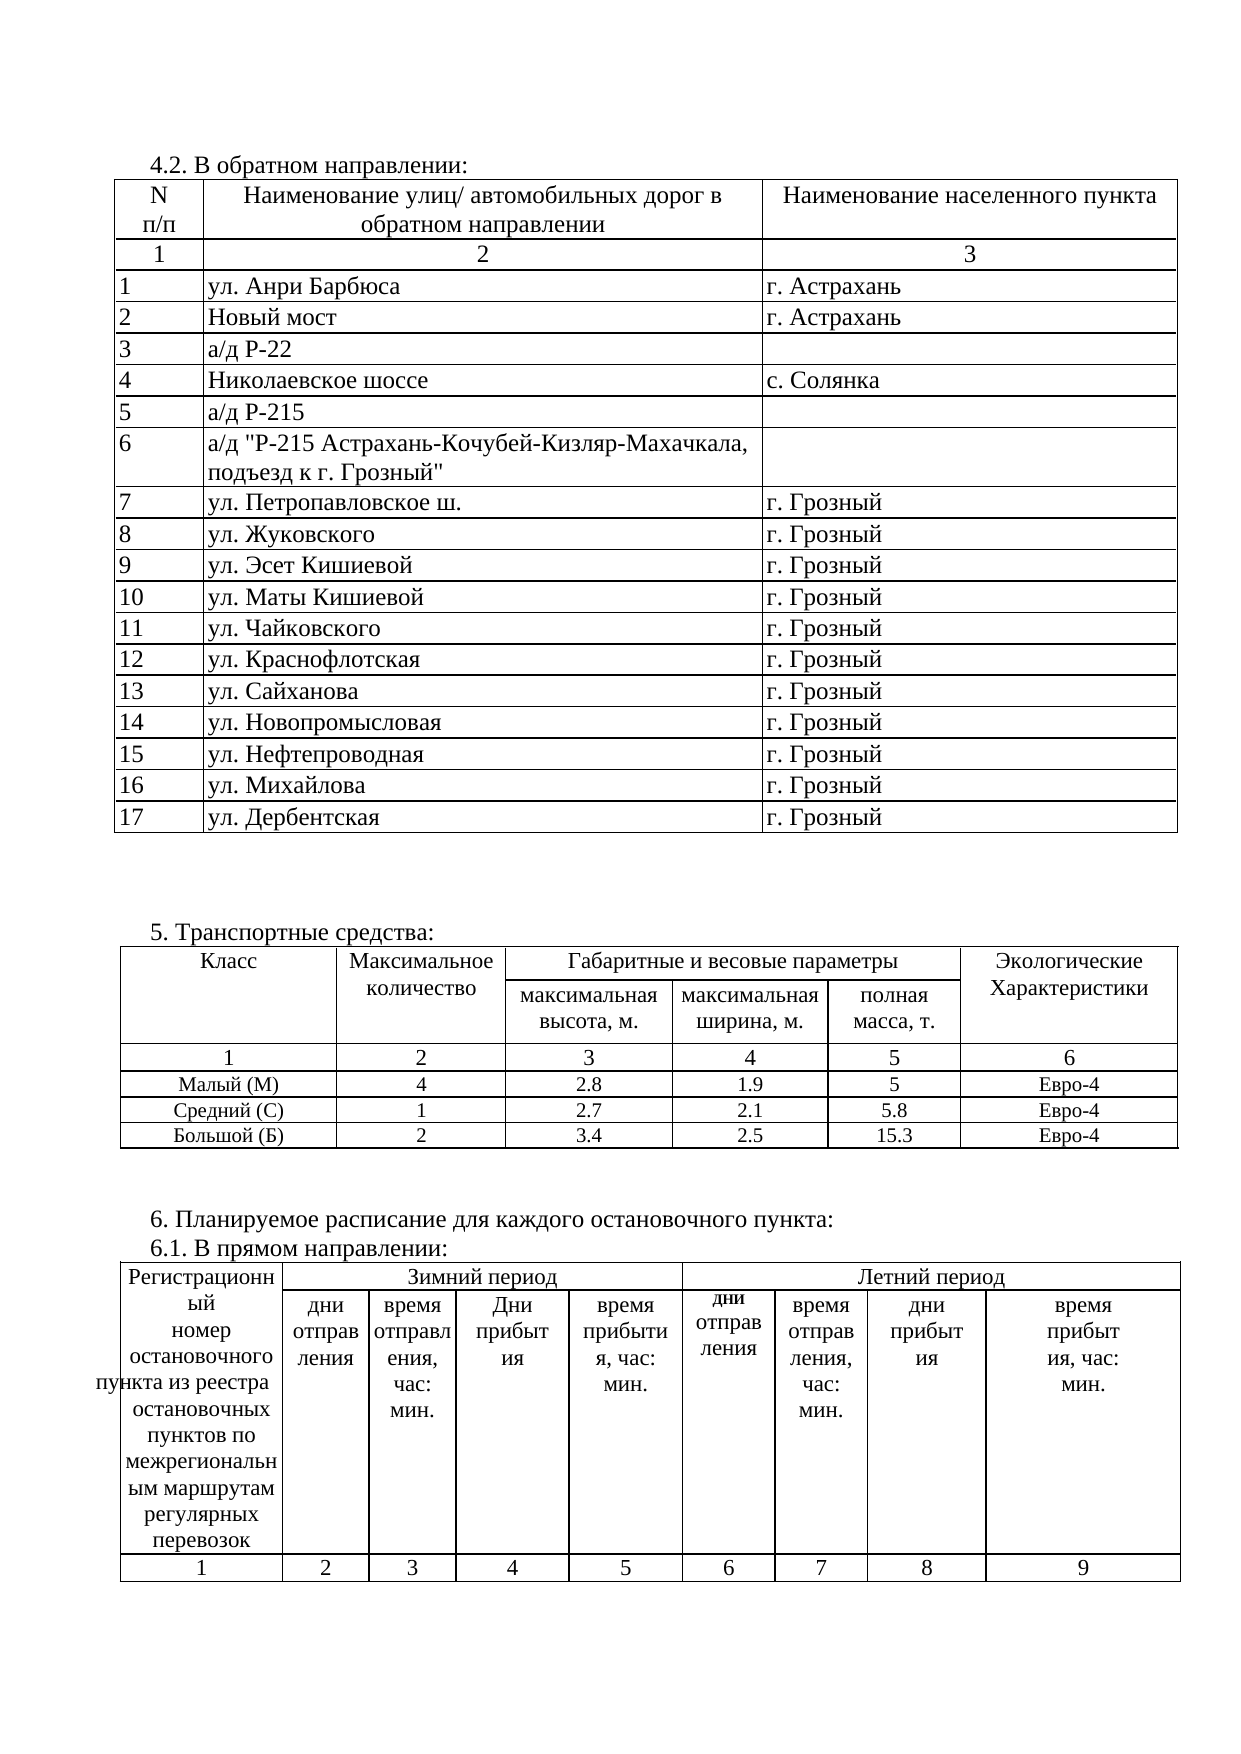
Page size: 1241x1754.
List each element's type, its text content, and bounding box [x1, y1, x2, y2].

table_cell 1.9 [673, 1072, 827, 1096]
table_cell 2 [337, 1123, 505, 1147]
table_cell [763, 332, 1177, 364]
table_cell г. Грозный [763, 800, 1177, 832]
table_cell ул. Михайлова [204, 770, 762, 800]
table_cell 5 [829, 1072, 960, 1096]
table_cell 3 [370, 1555, 455, 1581]
table_header Летний период [683, 1263, 1180, 1289]
table_cell г. Грозный [763, 549, 1177, 580]
table_cell Евро-4 [961, 1123, 1177, 1147]
table_cell 2 [283, 1555, 368, 1581]
table_cell 2 [204, 240, 762, 269]
table_cell г. Грозный [763, 643, 1177, 674]
table_cell 2.1 [673, 1098, 827, 1122]
table_cell 13 [115, 675, 203, 706]
table_cell ДНИ отправ ления [683, 1291, 774, 1553]
table_cell полная масса, т. [829, 981, 960, 1042]
table_cell г. Грозный [763, 580, 1177, 611]
table_cell [763, 427, 1177, 486]
table_cell 16 [115, 770, 203, 800]
table_cell 2.5 [673, 1123, 827, 1147]
table_cell время отправ ления, час: мин. [776, 1291, 867, 1553]
table_cell ул. Дербентская [204, 802, 762, 832]
table_cell Евро-4 [961, 1098, 1177, 1122]
table_cell с. Солянка [763, 364, 1177, 395]
table_cell ул. Краснофлотская [204, 645, 762, 674]
table_cell 1 [115, 239, 203, 269]
table_cell а/д Р-22 [204, 334, 762, 364]
table_cell 3.4 [506, 1123, 672, 1147]
table_cell г. Астрахань [763, 301, 1177, 332]
table_cell Малый (М) [121, 1072, 336, 1096]
table_cell 4 [115, 365, 203, 395]
table_cell ул. Нефтепроводная [204, 739, 762, 769]
table_cell 11 [115, 613, 203, 643]
table_cell 6 [961, 1044, 1177, 1070]
table_cell 3 [763, 238, 1177, 269]
table_cell Большой (Б) [121, 1123, 336, 1147]
table_cell Николаевское шоссе [204, 365, 762, 395]
table_cell 14 [115, 707, 203, 737]
text 6. Планируемое расписание для каждого остановочного пункта: [150, 1204, 1090, 1233]
table_cell 3 [115, 333, 203, 364]
table_cell г. Грозный [763, 611, 1177, 643]
table_cell 9 [987, 1555, 1180, 1581]
table_cell 7 [115, 487, 203, 517]
table_cell 5 [115, 396, 203, 427]
table_cell 12 [115, 644, 203, 674]
table_cell 5 [570, 1555, 682, 1581]
table_header Наименование населенного пункта [763, 180, 1177, 238]
table_cell дни отправ ления [283, 1291, 368, 1553]
table_cell 4 [457, 1555, 568, 1581]
table_header Габаритные и весовые параметры [506, 947, 960, 979]
table_cell 2.7 [506, 1098, 672, 1122]
text 4.2. В обратном направлении: [150, 150, 1090, 179]
table_cell а/д "Р-215 Астрахань-Кочубей-Кизляр-Махачкала, подъезд к г. Грозный" [204, 428, 762, 486]
text 5. Транспортные средства: [150, 917, 1090, 946]
table_cell ул. Новопромысловая [204, 707, 762, 737]
table_cell ул. Чайковского [204, 613, 762, 643]
table_cell 8 [115, 518, 203, 548]
table_cell 9 [115, 550, 203, 580]
table_cell Новый мост [204, 302, 762, 332]
table_cell 2 [115, 302, 203, 332]
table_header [121, 1263, 282, 1553]
table_cell 4 [337, 1072, 505, 1096]
table_cell 3 [506, 1044, 672, 1070]
table_cell а/д Р-215 [204, 397, 762, 427]
table_cell 1 [115, 270, 203, 301]
table_cell 5 [829, 1044, 960, 1070]
table_cell г. Грозный [763, 769, 1177, 800]
table_cell [763, 395, 1177, 427]
table_cell Дни прибыт ия [457, 1291, 568, 1553]
table_cell 17 [115, 801, 203, 832]
table_cell г. Грозный [763, 706, 1177, 737]
table_cell дни прибыт ия [868, 1291, 985, 1553]
table_cell Средний (С) [121, 1098, 336, 1122]
text 6.1. В прямом направлении: [150, 1233, 1090, 1261]
table_cell г. Грозный [763, 517, 1177, 548]
table_cell время отправл ения, час: мин. [370, 1291, 455, 1553]
table_cell г. Астрахань [763, 269, 1177, 301]
table_cell 2 [337, 1044, 505, 1070]
table_cell ул. Жуковского [204, 519, 762, 548]
table_cell г. Грозный [763, 486, 1177, 517]
table_header Класс [121, 947, 336, 1042]
table_cell г. Грозный [763, 674, 1177, 706]
table_cell 15.3 [829, 1123, 960, 1147]
table_cell 8 [868, 1555, 985, 1581]
table_cell время прибыти я, час: мин. [570, 1291, 682, 1553]
table_cell 2.8 [506, 1072, 672, 1096]
table_header Зимний период [283, 1263, 682, 1289]
table_cell ул. Маты Кишиевой [204, 582, 762, 611]
table_cell 1 [121, 1044, 336, 1070]
table_cell 5.8 [829, 1098, 960, 1122]
table_cell максимальная высота, м. [506, 981, 672, 1042]
table_header N п/п [115, 180, 203, 238]
table_header Экологические Характеристики [961, 947, 1177, 1042]
table_header Наименование улиц/ автомобильных дорог в обратном направлении [204, 180, 762, 238]
table_cell 1 [121, 1555, 282, 1581]
table_cell ул. Эсет Кишиевой [204, 550, 762, 580]
table_header Максимальное количество [337, 947, 505, 1042]
table_cell время прибыт ия, час: мин. [987, 1291, 1180, 1553]
table_cell 6 [683, 1555, 774, 1581]
table_cell 10 [115, 581, 203, 611]
table_cell максимальная ширина, м. [673, 981, 827, 1042]
table_cell 4 [673, 1044, 827, 1070]
table_cell 1 [337, 1098, 505, 1122]
table_cell 15 [115, 738, 203, 769]
table_cell ул. Сайханова [204, 676, 762, 706]
table_cell г. Грозный [763, 737, 1177, 769]
table_cell ул. Анри Барбюса [204, 271, 762, 301]
table_cell Евро-4 [961, 1072, 1177, 1096]
table_cell 7 [776, 1555, 867, 1581]
table_cell 6 [115, 428, 203, 486]
table_cell ул. Петропавловское ш. [204, 487, 762, 517]
